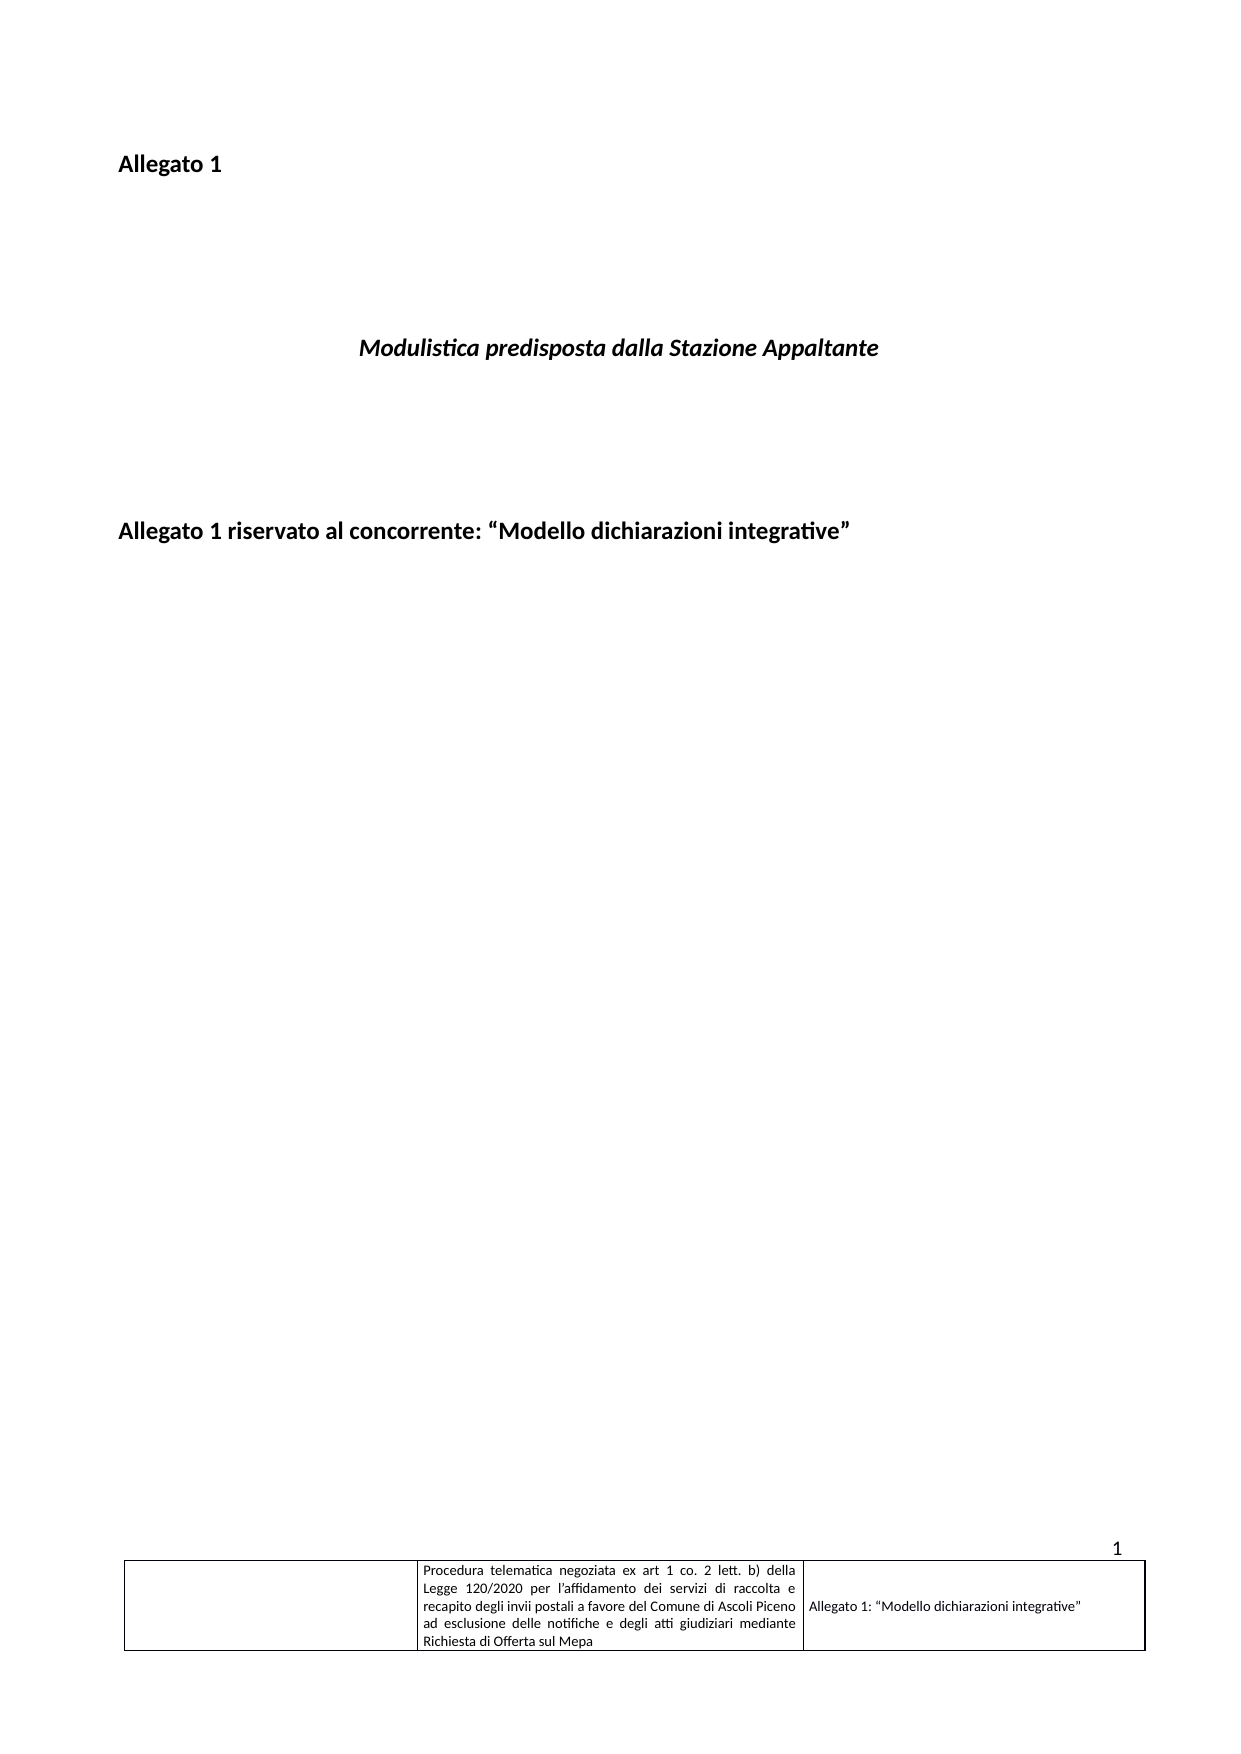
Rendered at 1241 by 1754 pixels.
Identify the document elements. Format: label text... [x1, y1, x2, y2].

text Allegato 1 riservato al concorrente: “Modello dichiarazioni integrative” [118, 515, 1122, 545]
text Modulistica predisposta dalla Stazione Appaltante [118, 332, 1122, 362]
text Allegato 1 [118, 149, 1122, 179]
